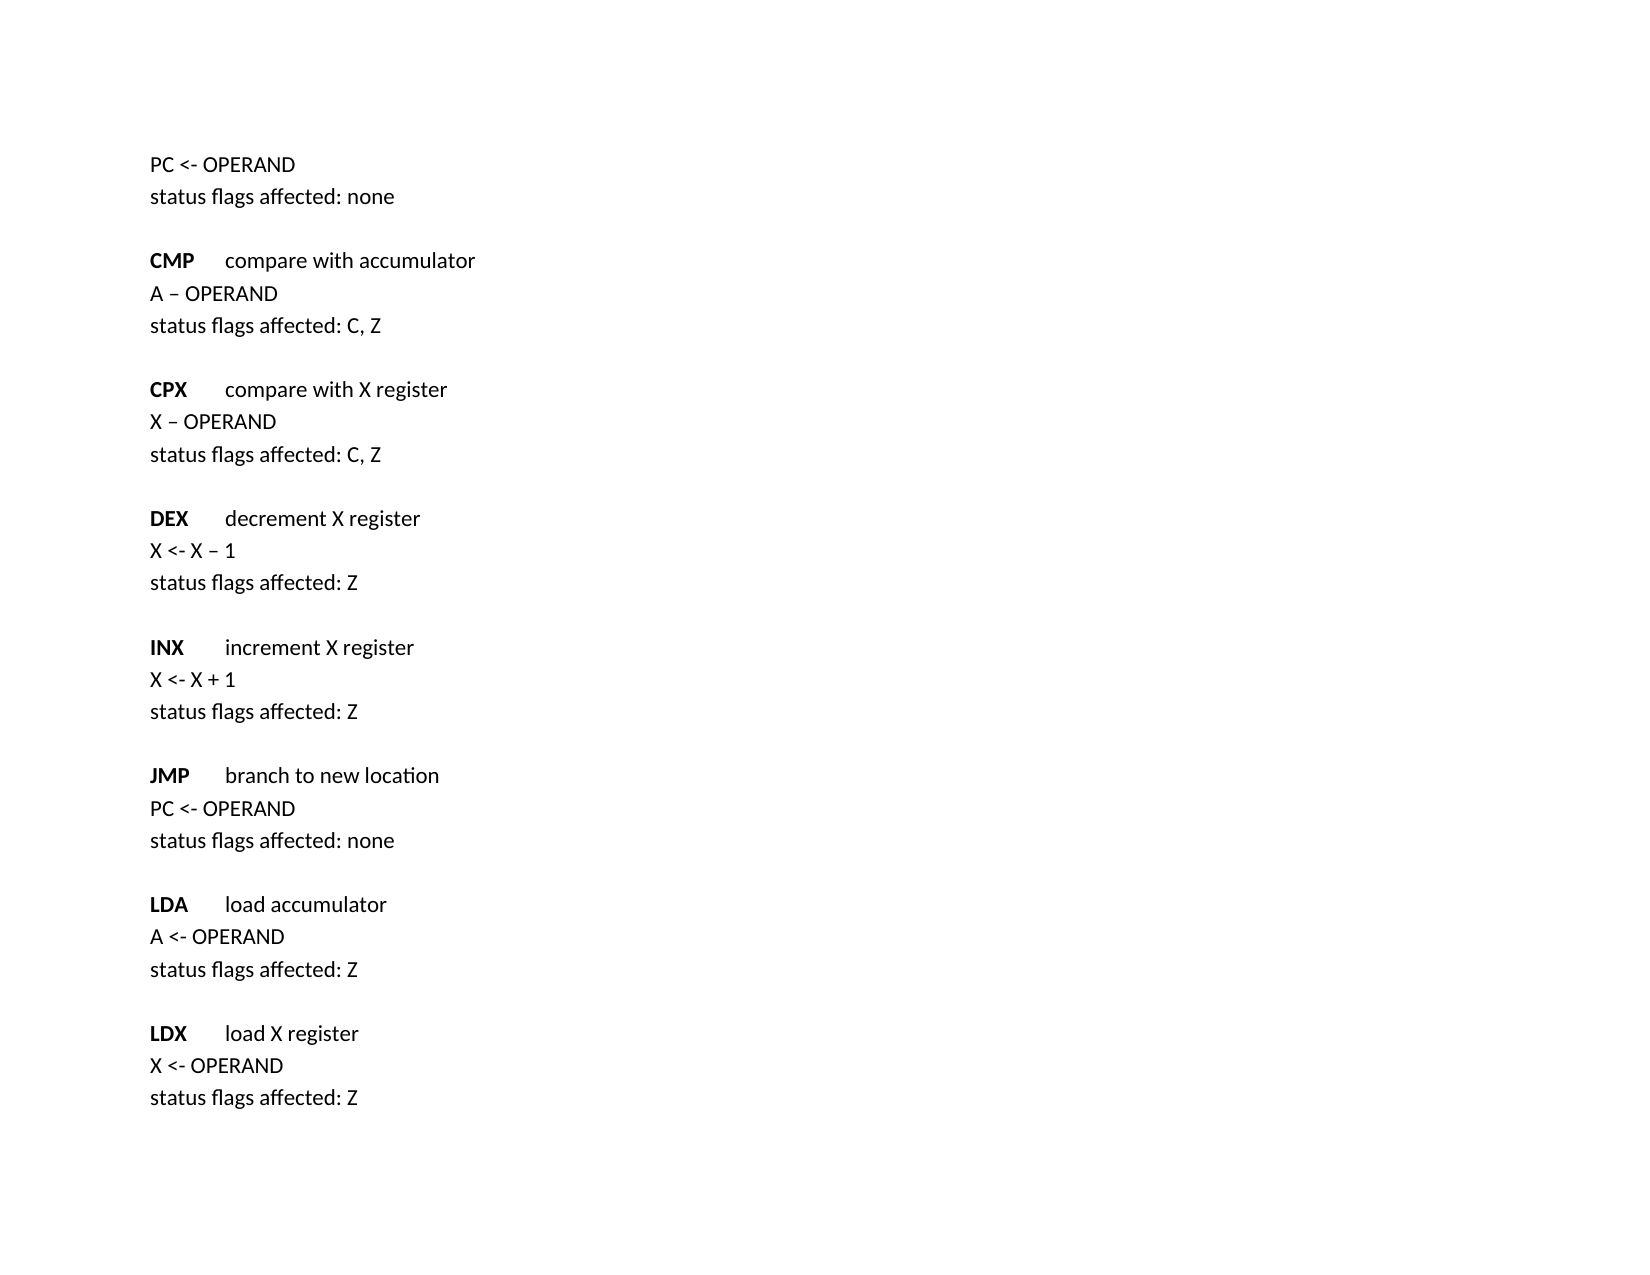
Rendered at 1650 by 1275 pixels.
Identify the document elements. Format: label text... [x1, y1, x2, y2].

text PC <- OPERAND [150, 794, 1500, 822]
text LDA load accumulator [150, 890, 1500, 918]
text status flags affected: Z [150, 955, 1500, 983]
text CMP compare with accumulator [150, 247, 1500, 274]
text DEX decrement X register [150, 504, 1500, 532]
text A – OPERAND [150, 279, 1500, 307]
text status flags affected: C, Z [150, 440, 1500, 468]
text LDX load X register [150, 1019, 1500, 1047]
text CPX compare with X register [150, 375, 1500, 403]
text JMP branch to new location [150, 762, 1500, 789]
text PC <- OPERAND [150, 150, 1500, 178]
text X – OPERAND [150, 407, 1500, 436]
text X <- OPERAND [150, 1051, 1500, 1079]
text X <- X + 1 [150, 665, 1500, 693]
text INX increment X register [150, 633, 1500, 661]
text status flags affected: Z [150, 697, 1500, 725]
text status flags affected: none [150, 826, 1500, 854]
text status flags affected: Z [150, 568, 1500, 596]
text status flags affected: Z [150, 1083, 1500, 1111]
text X <- X – 1 [150, 536, 1500, 564]
text status flags affected: none [150, 182, 1500, 210]
text status flags affected: C, Z [150, 311, 1500, 339]
text A <- OPERAND [150, 922, 1500, 951]
